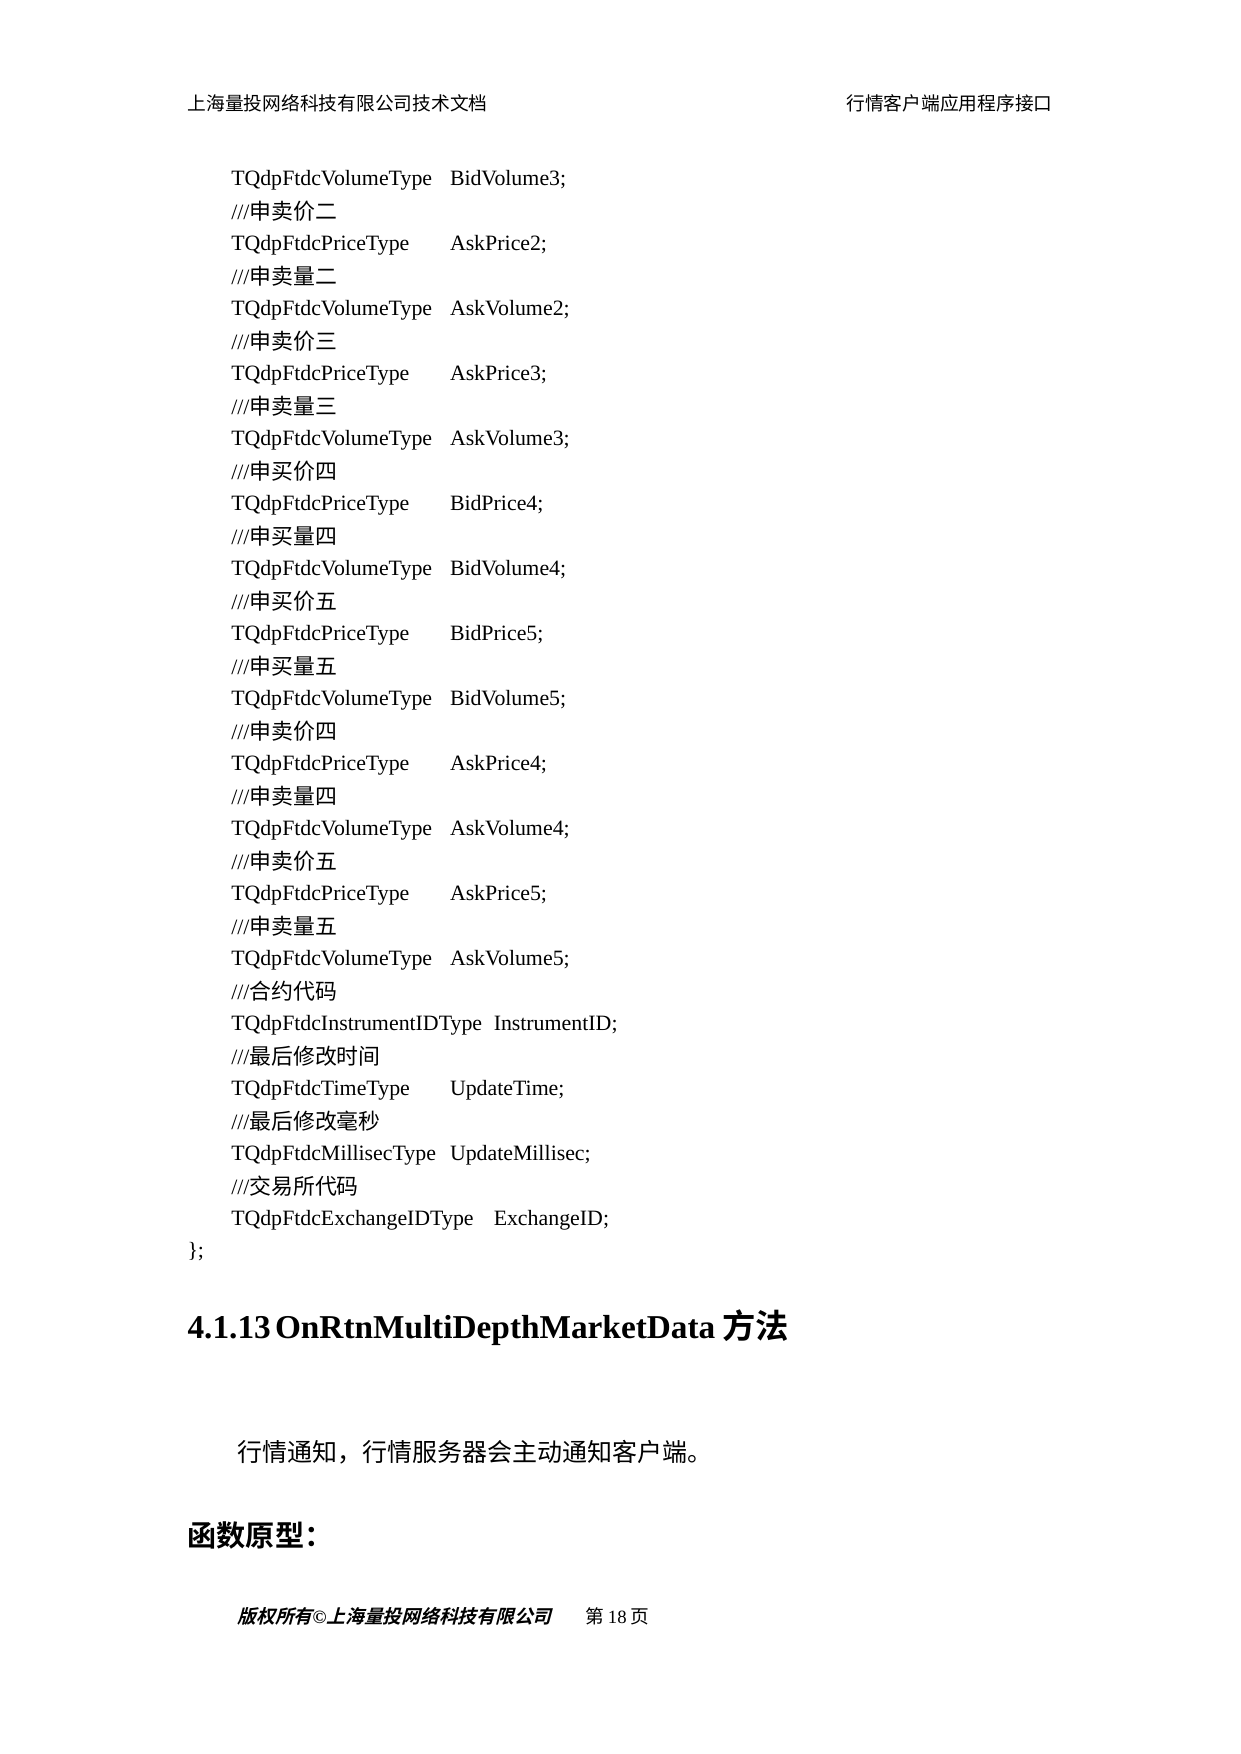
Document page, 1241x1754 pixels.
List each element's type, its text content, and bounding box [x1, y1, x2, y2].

text TQdpFtdcPriceType AskPrice3; [187, 356, 1053, 388]
subtitle OnRtnMultiDepthMarketData方法 [187, 1293, 1053, 1358]
text ///交易所代码 [187, 1168, 1053, 1201]
text TQdpFtdcVolumeType AskVolume3; [187, 421, 1053, 453]
text TQdpFtdcInstrumentIDType InstrumentID; [187, 1006, 1053, 1038]
text TQdpFtdcVolumeType AskVolume2; [187, 291, 1053, 323]
text ///最后修改毫秒 [187, 1103, 1053, 1136]
text TQdpFtdcTimeType UpdateTime; [187, 1071, 1053, 1103]
text 行情通知，行情服务器会主动通知客户端。 [187, 1418, 1053, 1483]
text ///申卖量三 [187, 388, 1053, 421]
text ///合约代码 [187, 973, 1053, 1006]
text TQdpFtdcVolumeType AskVolume4; [187, 811, 1053, 843]
text ///最后修改时间 [187, 1038, 1053, 1071]
text TQdpFtdcMillisecType UpdateMillisec; [187, 1136, 1053, 1168]
text ///申卖价四 [187, 713, 1053, 746]
text TQdpFtdcVolumeType AskVolume5; [187, 941, 1053, 973]
text ///申卖量二 [187, 258, 1053, 291]
text ///申卖量四 [187, 778, 1053, 811]
text 函数原型： [187, 1501, 1053, 1566]
text ///申买价五 [187, 583, 1053, 616]
text ///申买价四 [187, 453, 1053, 486]
text TQdpFtdcPriceType BidPrice4; [187, 486, 1053, 518]
text TQdpFtdcPriceType AskPrice2; [187, 226, 1053, 258]
text }; [187, 1233, 1053, 1266]
text TQdpFtdcPriceType BidPrice5; [187, 616, 1053, 648]
text ///申卖价二 [187, 193, 1053, 226]
text ///申买量五 [187, 648, 1053, 681]
text ///申卖价五 [187, 843, 1053, 876]
text ///申买量四 [187, 518, 1053, 551]
text TQdpFtdcPriceType AskPrice5; [187, 876, 1053, 908]
text TQdpFtdcVolumeType BidVolume5; [187, 681, 1053, 713]
text ///申卖量五 [187, 908, 1053, 941]
text TQdpFtdcPriceType AskPrice4; [187, 746, 1053, 778]
text TQdpFtdcVolumeType BidVolume3; [187, 161, 1053, 193]
text ///申卖价三 [187, 323, 1053, 356]
text TQdpFtdcExchangeIDType ExchangeID; [187, 1201, 1053, 1233]
text TQdpFtdcVolumeType BidVolume4; [187, 551, 1053, 583]
